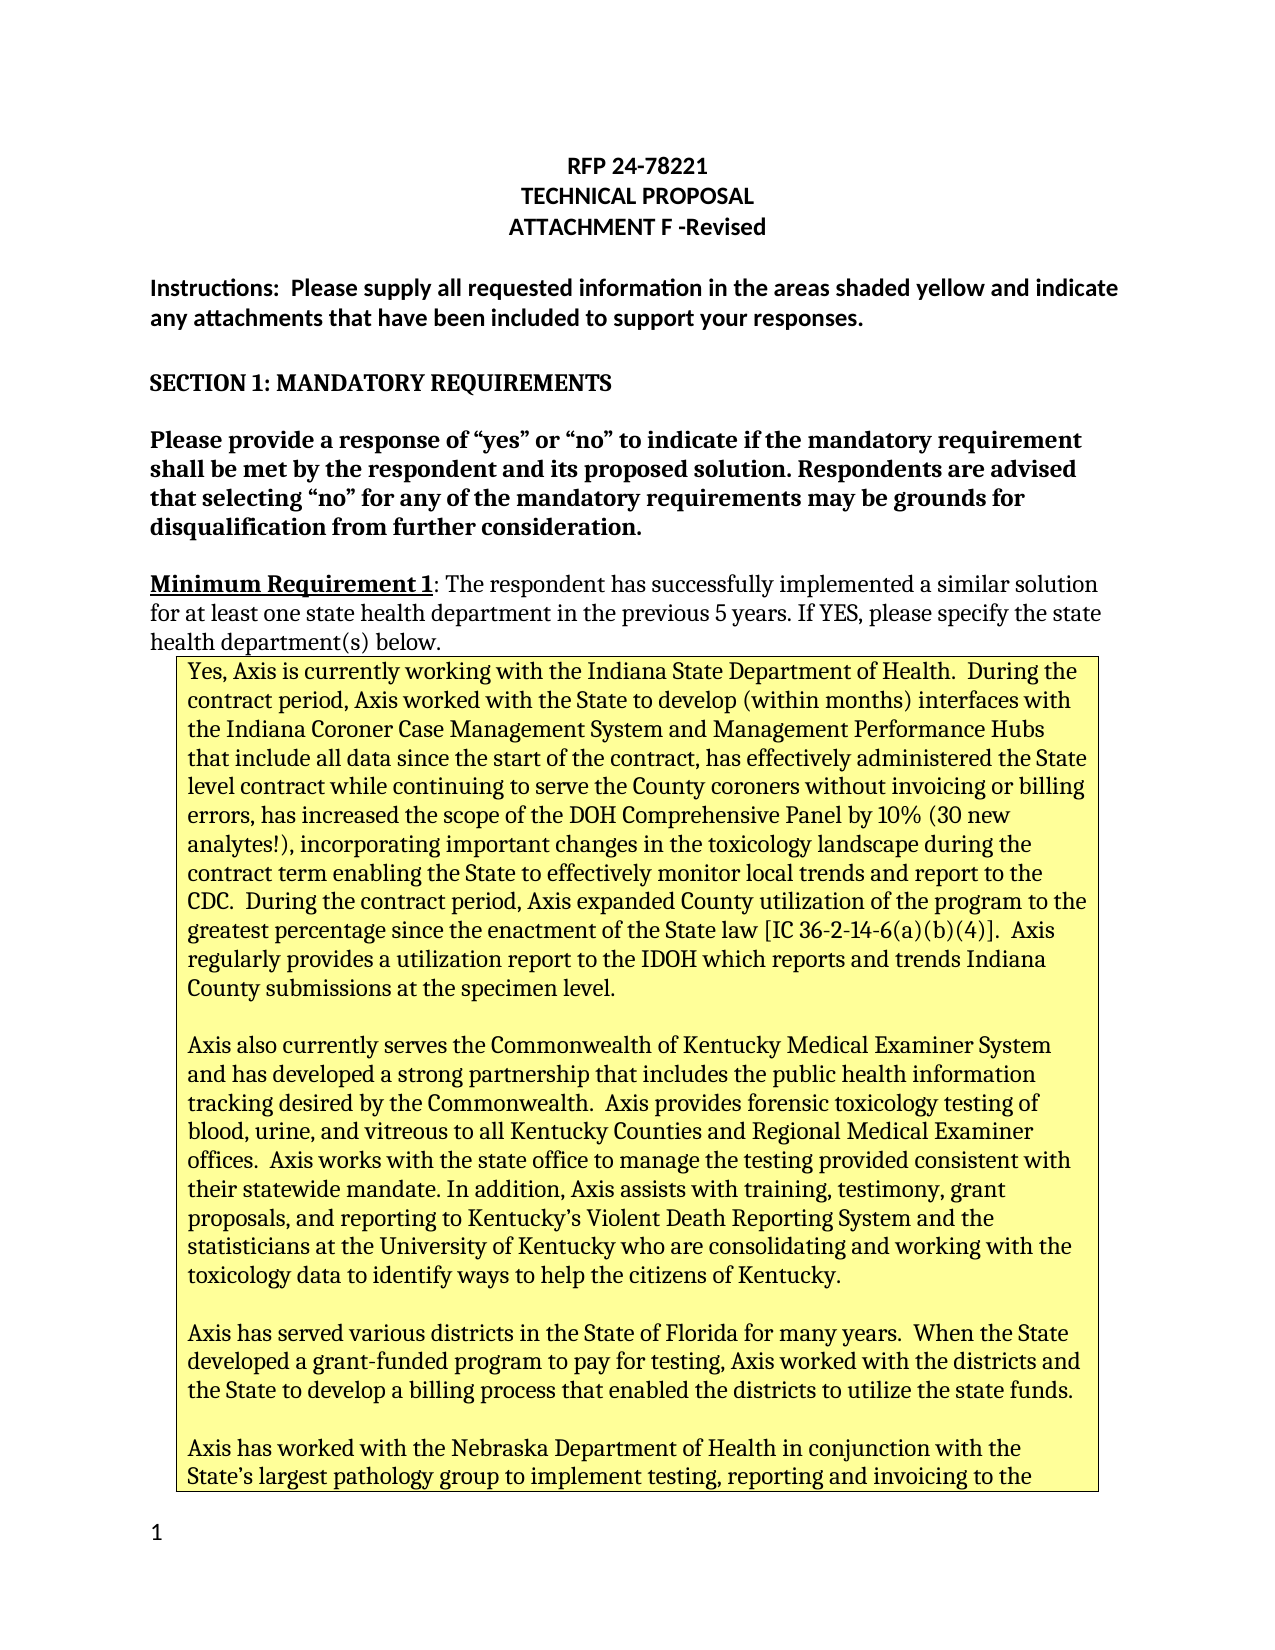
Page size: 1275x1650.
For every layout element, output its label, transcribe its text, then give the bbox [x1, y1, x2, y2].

text SECTION 1: MANDATORY REQUIREMENTS Please provide a response of “yes” or “no” to indicate if the mandatory requirement shall be met by the respondent and its proposed solution. Respondents are advised that selecting “no” for any of the mandatory requirements may be grounds for disqualification from further consideration. Minimum Requirement 1: The respondent has successfully implemented a similar solution for at least one state health department in the previous 5 years. If YES, please specify the state health department(s) below. [150, 369, 1125, 656]
text TECHNICAL PROPOSAL [150, 181, 1125, 211]
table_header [177, 657, 1098, 1491]
text RFP 24-78221 [150, 150, 1125, 181]
text Instructions: Please supply all requested information in the areas shaded yellow and indicate any attachments that have been included to support your responses. [150, 272, 1125, 333]
text ATTACHMENT F -Revised [150, 211, 1125, 242]
